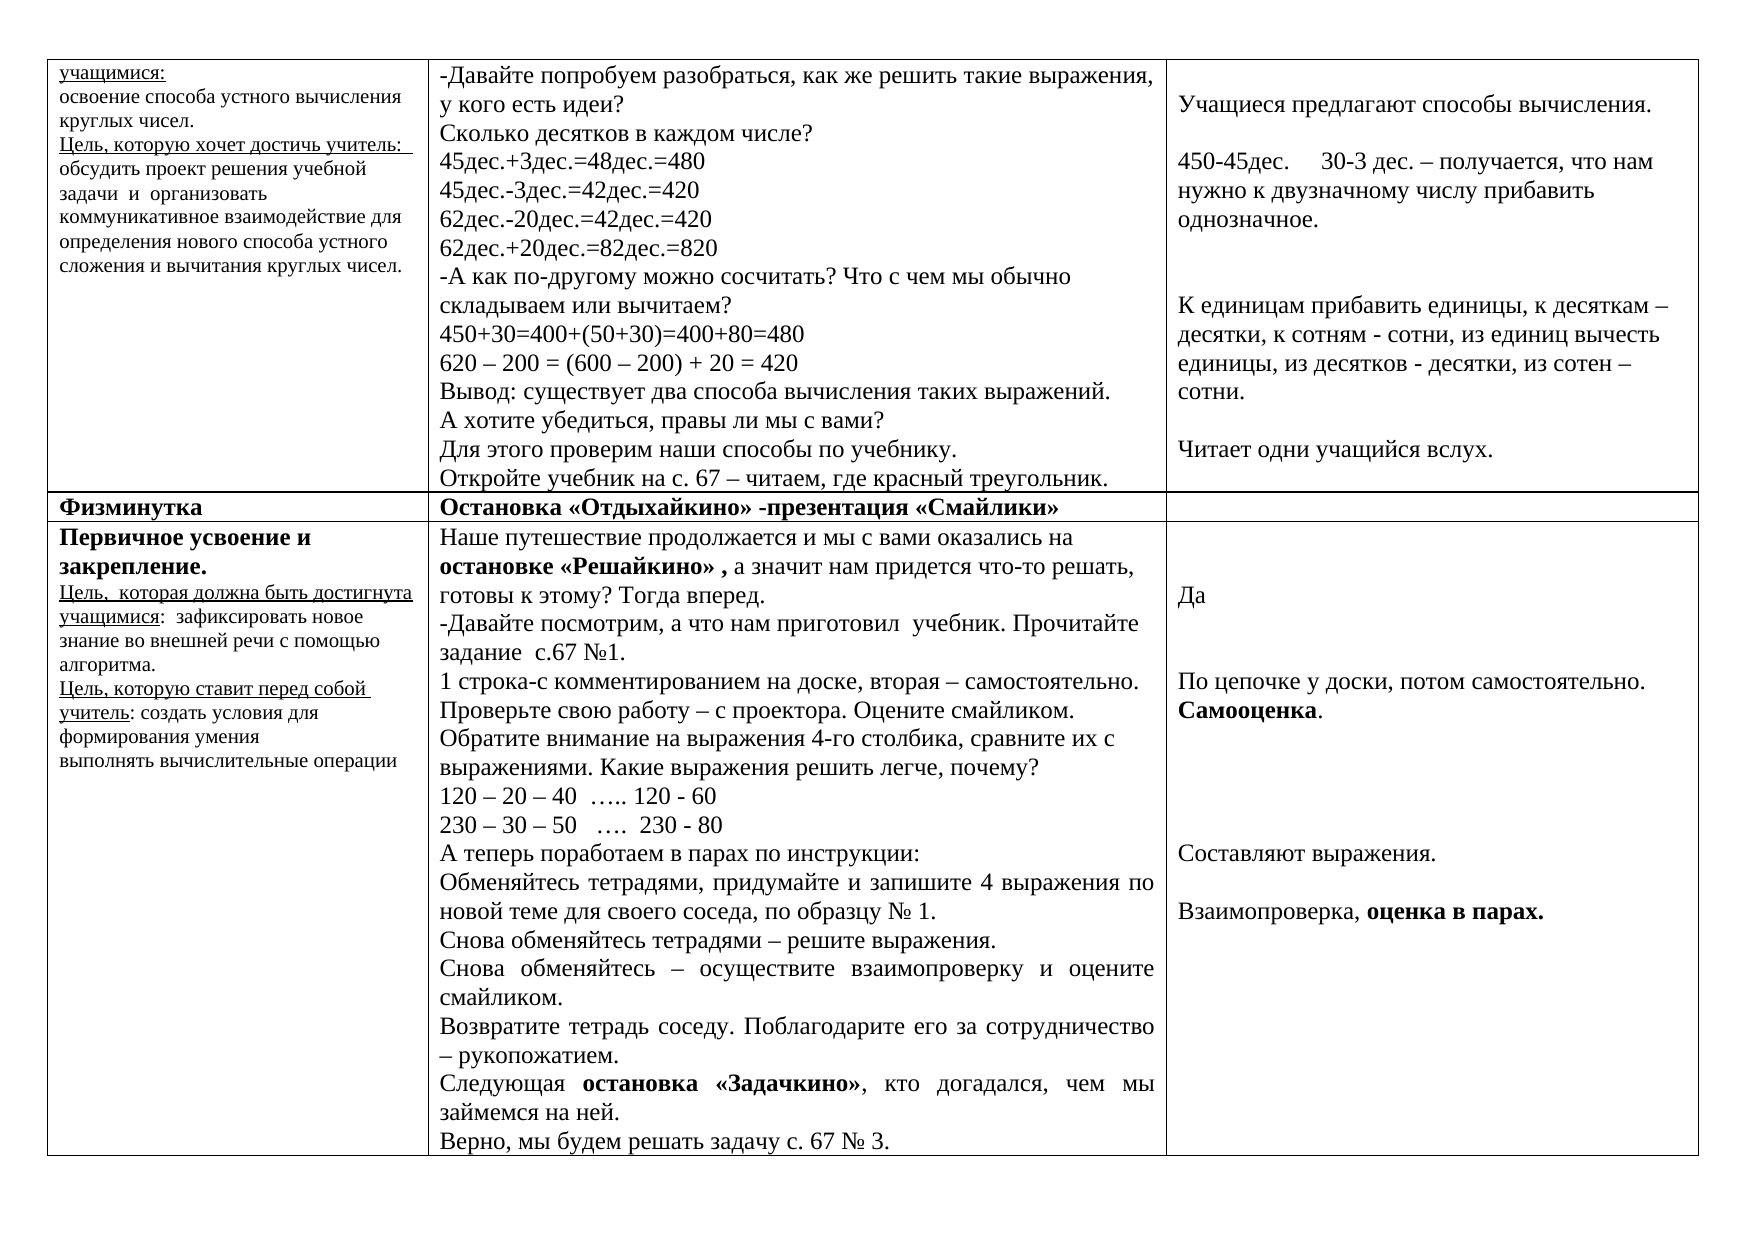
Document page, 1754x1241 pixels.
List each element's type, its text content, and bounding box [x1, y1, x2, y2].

table_cell [1167, 493, 1698, 521]
table_cell Физминутка [48, 493, 428, 521]
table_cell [48, 522, 428, 1155]
table_cell Остановка «Отдыхайкино» -презентация «Смайлики» [429, 493, 1166, 521]
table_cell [48, 60, 428, 491]
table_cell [429, 522, 1166, 1155]
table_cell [1167, 60, 1698, 491]
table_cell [429, 60, 1166, 491]
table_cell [1167, 522, 1698, 1155]
